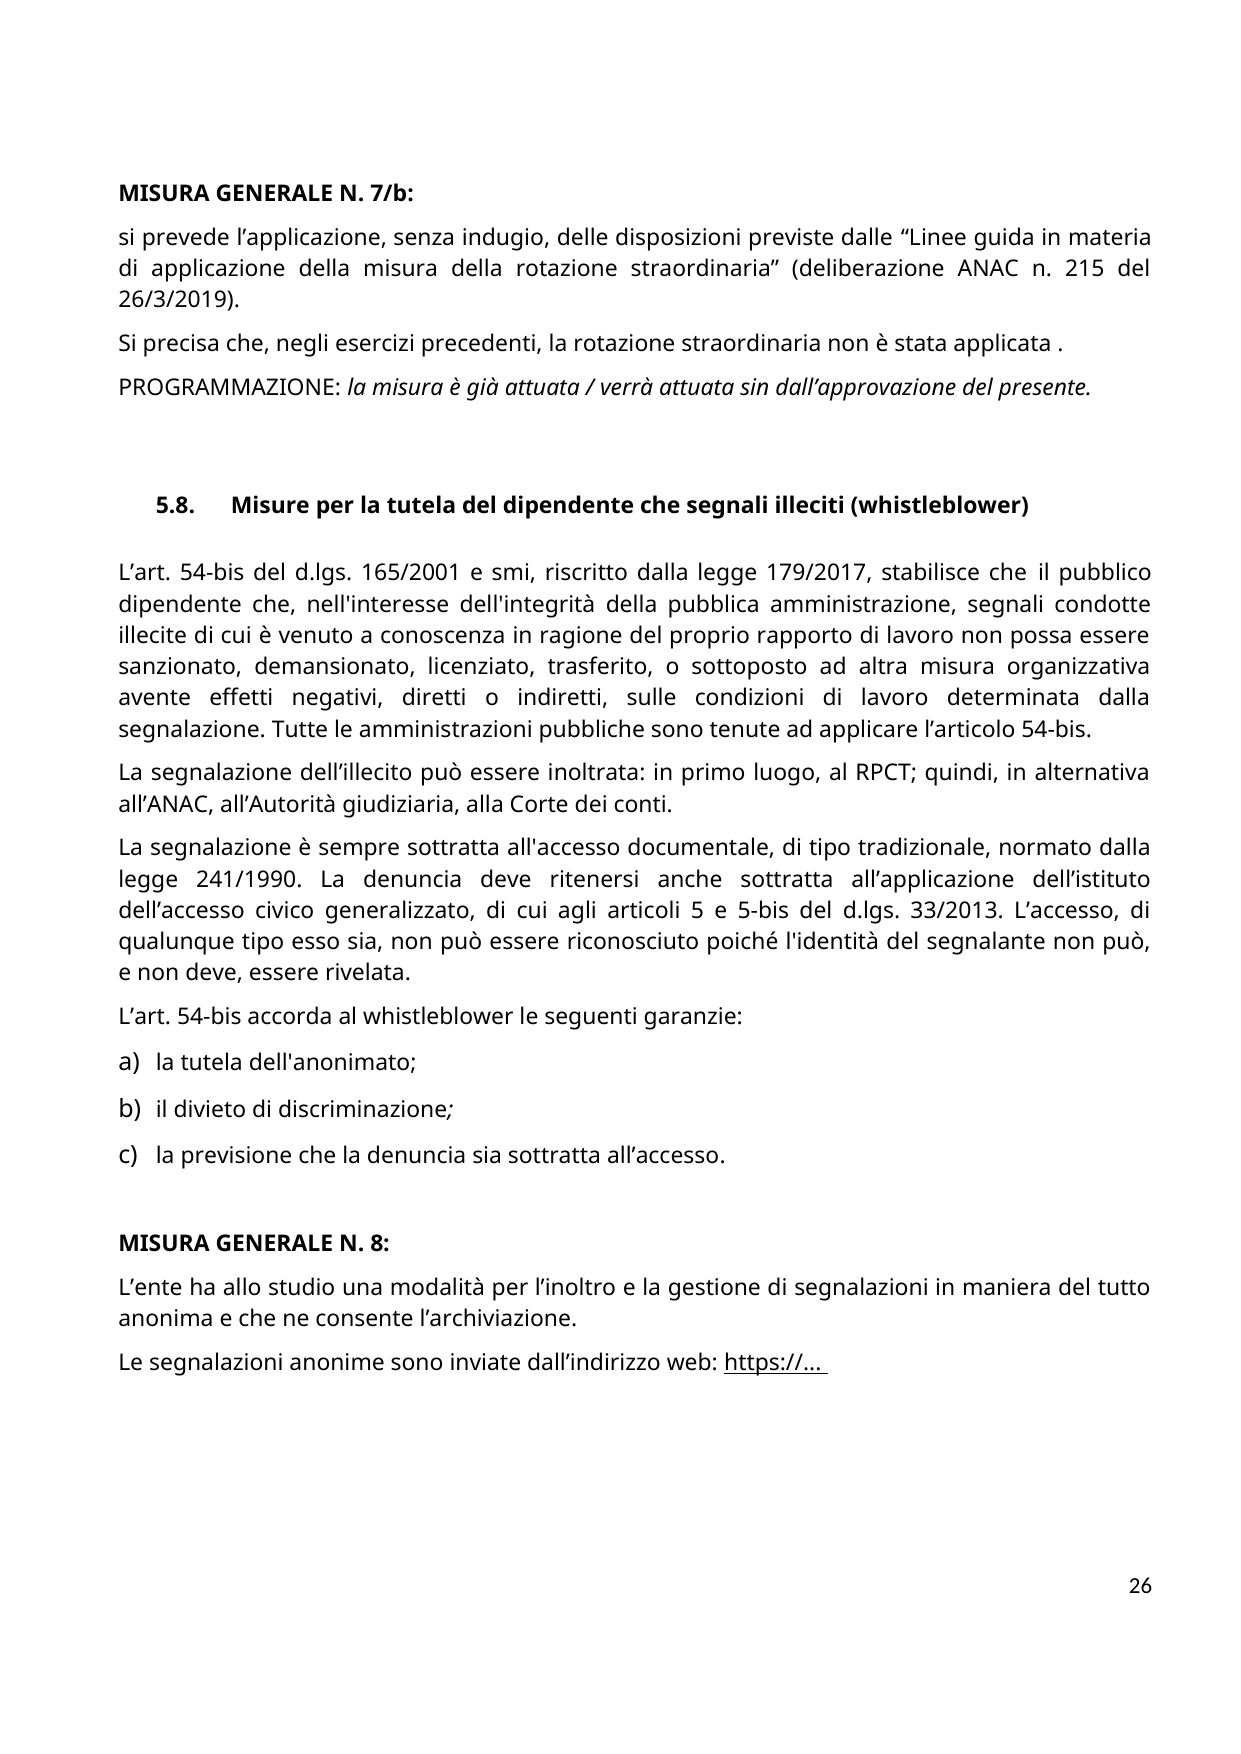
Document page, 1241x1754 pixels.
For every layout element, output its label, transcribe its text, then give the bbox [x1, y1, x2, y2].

text L’art. 54-bis accorda al whistleblower le seguenti garanzie: [118, 1000, 1152, 1031]
text MISURA GENERALE N. 7/b: [118, 177, 1152, 208]
list L’art. 54-bis del d.lgs. 165/2001 e smi, riscritto dalla legge 179/2017, stabilisce che il pubblico dipendente che, nell'interesse dell'integrità della pubblica amministrazione, segnali condotte illecite di cui è venuto a conoscenza in ragione del proprio rapporto di lavoro non possa essere sanzionato, demansionato, licenziato, trasferito, o sottoposto ad altra misura organizzativa avente effetti negativi, diretti o indiretti, sulle condizioni di lavoro determinata dalla segnalazione. Tutte le amministrazioni pubbliche sono tenute ad applicare l’articolo 54-bis. [118, 556, 1152, 744]
list la tutela dell'anonimato; [118, 1044, 1152, 1078]
list La segnalazione dell’illecito può essere inoltrata: in primo luogo, al RPCT; quindi, in alternativa all’ANAC, all’Autorità giudiziaria, alla Corte dei conti. [118, 756, 1152, 819]
text Si precisa che, negli esercizi precedenti, la rotazione straordinaria non è stata applicata . [118, 327, 1152, 358]
list Misure per la tutela del dipendente che segnali illeciti (whistleblower) [156, 490, 1152, 519]
text Le segnalazioni anonime sono inviate dall’indirizzo web: https://... [118, 1346, 1152, 1377]
list il divieto di discriminazione; [118, 1090, 1152, 1124]
text PROGRAMMAZIONE: la misura è già attuata / verrà attuata sin dall’approvazione del presente. [118, 371, 1152, 402]
list la previsione che la denuncia sia sottratta all’accesso. [118, 1137, 1152, 1171]
text si prevede l’applicazione, senza indugio, delle disposizioni previste dalle “Linee guida in materia di applicazione della misura della rotazione straordinaria” (deliberazione ANAC n. 215 del 26/3/2019). [118, 221, 1152, 315]
text MISURA GENERALE N. 8: [118, 1227, 1152, 1258]
list La segnalazione è sempre sottratta all'accesso documentale, di tipo tradizionale, normato dalla legge 241/1990. La denuncia deve ritenersi anche sottratta all’applicazione dell’istituto dell’accesso civico generalizzato, di cui agli articoli 5 e 5-bis del d.lgs. 33/2013. L’accesso, di qualunque tipo esso sia, non può essere riconosciuto poiché l'identità del segnalante non può, e non deve, essere rivelata. [118, 831, 1152, 988]
text L’ente ha allo studio una modalità per l’inoltro e la gestione di segnalazioni in maniera del tutto anonima e che ne consente l’archiviazione. [118, 1271, 1152, 1333]
